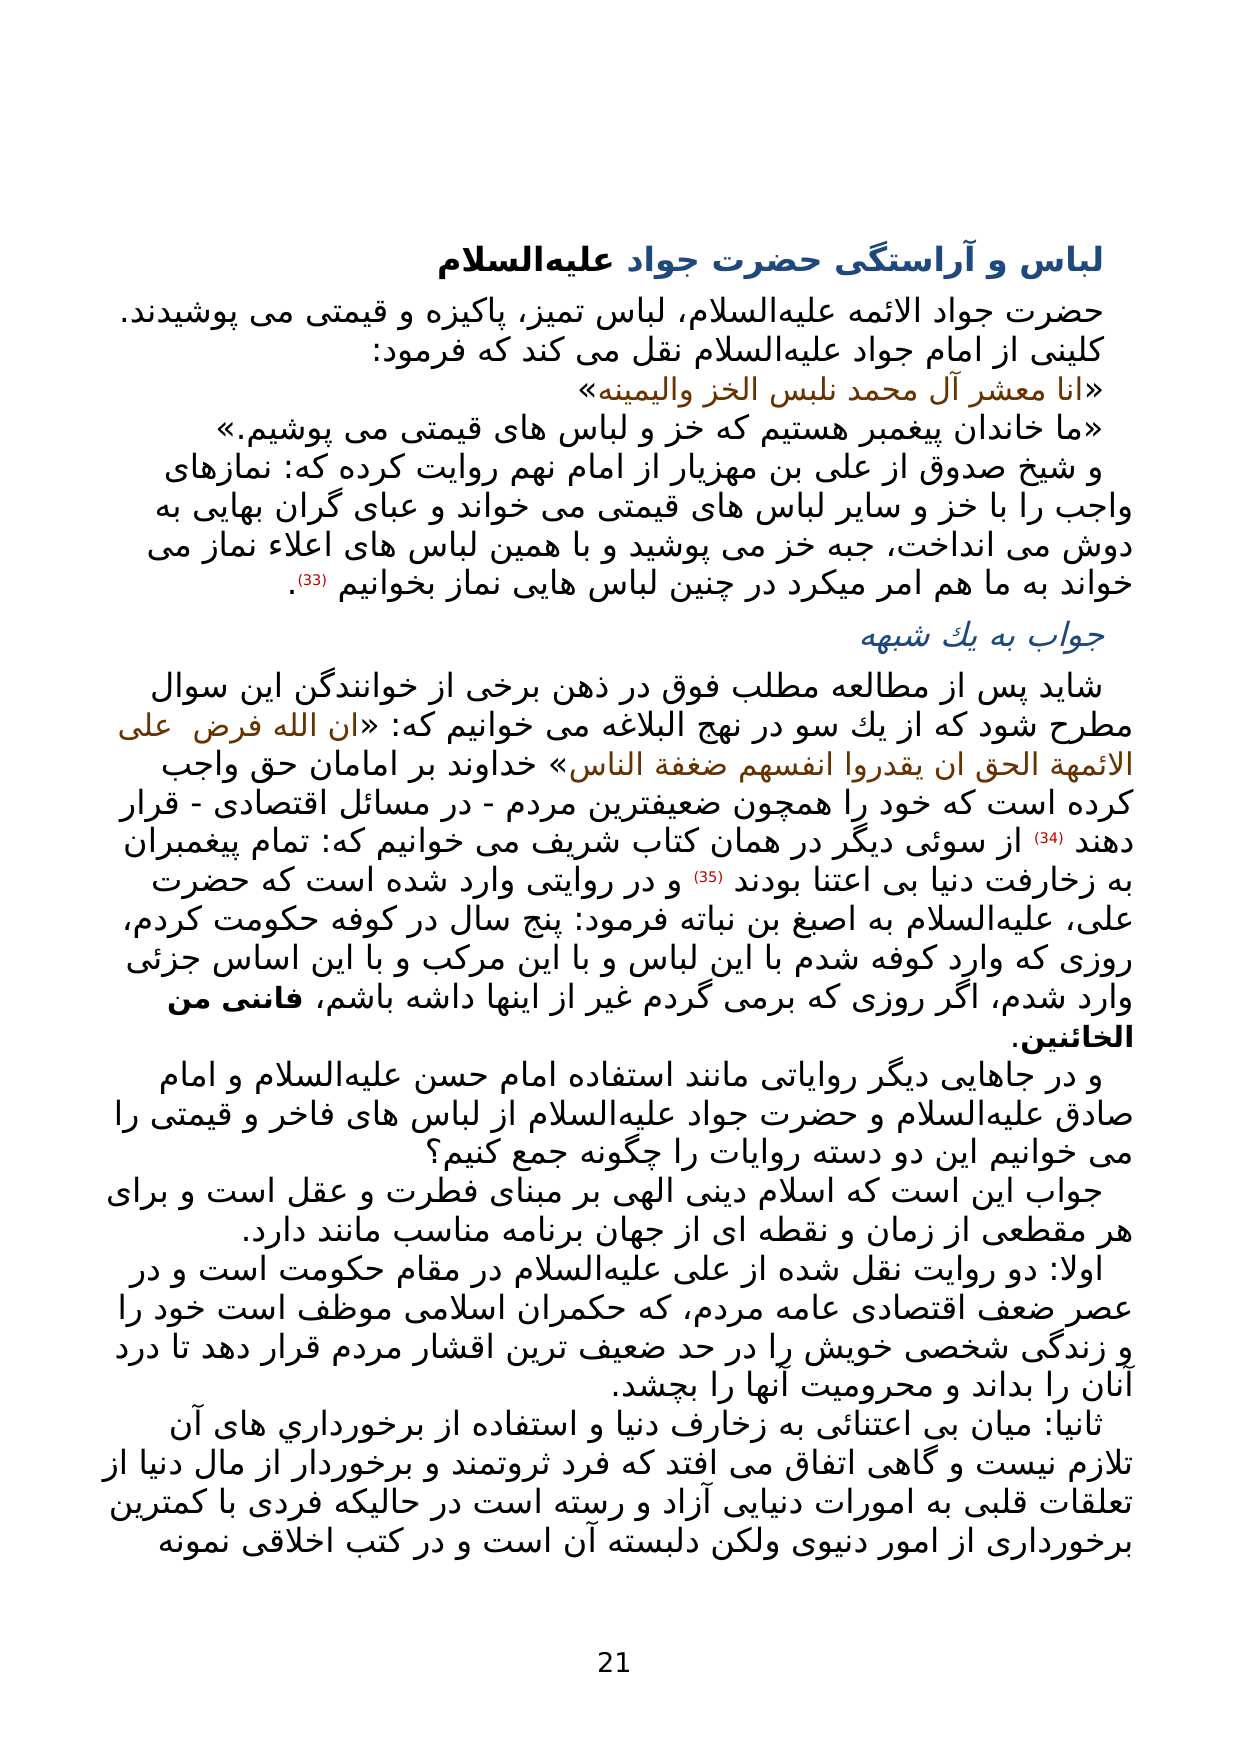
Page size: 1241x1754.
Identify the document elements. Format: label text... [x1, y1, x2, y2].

text و در جاهايى ديگر رواياتى مانند استفاده امام حسن عليه‌السلام و امام صادق عليه‌السلام و حضرت جواد عليه‌السلام از لباس هاى فاخر و قيمتى را مى خوانيم اين دو دسته روايات را چگونه جمع كنيم؟ [94, 1055, 1134, 1172]
text اولا: دو روايت نقل شده از على عليه‌السلام در مقام حكومت است و در عصر ضعف اقتصادى عامه مردم، كه حكمران اسلامى موظف است خود را و زندگى شخصى خويش را در حد ضعيف ترين اقشار مردم قرار دهد تا درد آنان را بداند و محروميت آنها را بچشد. [94, 1249, 1134, 1405]
text جواب اين است كه اسلام دينى الهى بر مبناى فطرت و عقل است و براى هر مقطعى از زمان و نقطه اى از جهان برنامه مناسب مانند دارد. [94, 1172, 1134, 1249]
subtitle لباس و آراستگى حضرت جواد عليه‌السلام [94, 241, 1134, 279]
subtitle جواب به يك شبهه [94, 615, 1134, 654]
text «ما خاندان پيغمبر هستيم كه خز و لباس هاى قيمتى مى پوشيم.» [94, 408, 1134, 447]
text حضرت جواد الائمه عليه‌السلام، لباس تميز، پاكيزه و قيمتى مى پوشيدند. [94, 292, 1134, 331]
text شايد پس از مطالعه مطلب فوق در ذهن برخى از خوانندگن اين سوال مطرح شود كه از يك سو در نهج البلاغه مى خوانيم كه: «ان الله فرض ‍ على الائمهة الحق ان يقدروا انفسهم ضغفة الناس» خداوند بر امامان حق واجب كرده است كه خود را همچون ضعيفترين مردم - در مسائل اقتصادى - قرار دهند (34) از سوئى ديگر در همان كتاب شريف مى خوانيم كه: تمام پيغمبران به زخارفت دنيا بى اعتنا بودند (35) و در روايتى وارد شده است كه حضرت على، عليه‌السلام به اصبغ بن نباته فرمود: پنج سال در كوفه حكومت كردم، روزى كه وارد كوفه شدم با اين لباس و با اين مركب و با اين اساس جزئى وارد شدم، اگر روزى كه برمى گردم غير از اينها داشه باشم، فاننى من الخائنين. [94, 667, 1134, 1055]
text كلينى از امام جواد عليه‌السلام نقل مى كند كه فرمود: [94, 331, 1134, 369]
text «انا معشر آل محمد نلبس الخز واليمينه» [94, 369, 1134, 408]
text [94, 1405, 1134, 1560]
text و شيخ صدوق از على بن مهزيار از امام نهم روايت كرده كه: نمازهاى واجب را با خز و ساير لباس هاى قيمتى مى خواند و عباى گران بهايى به دوش مى انداخت، جبه خز مى پوشيد و با همين لباس هاى اعلاء نماز مى خواند به ما هم امر ميكرد در چنين لباس هايى نماز بخوانيم (33). [94, 447, 1134, 603]
